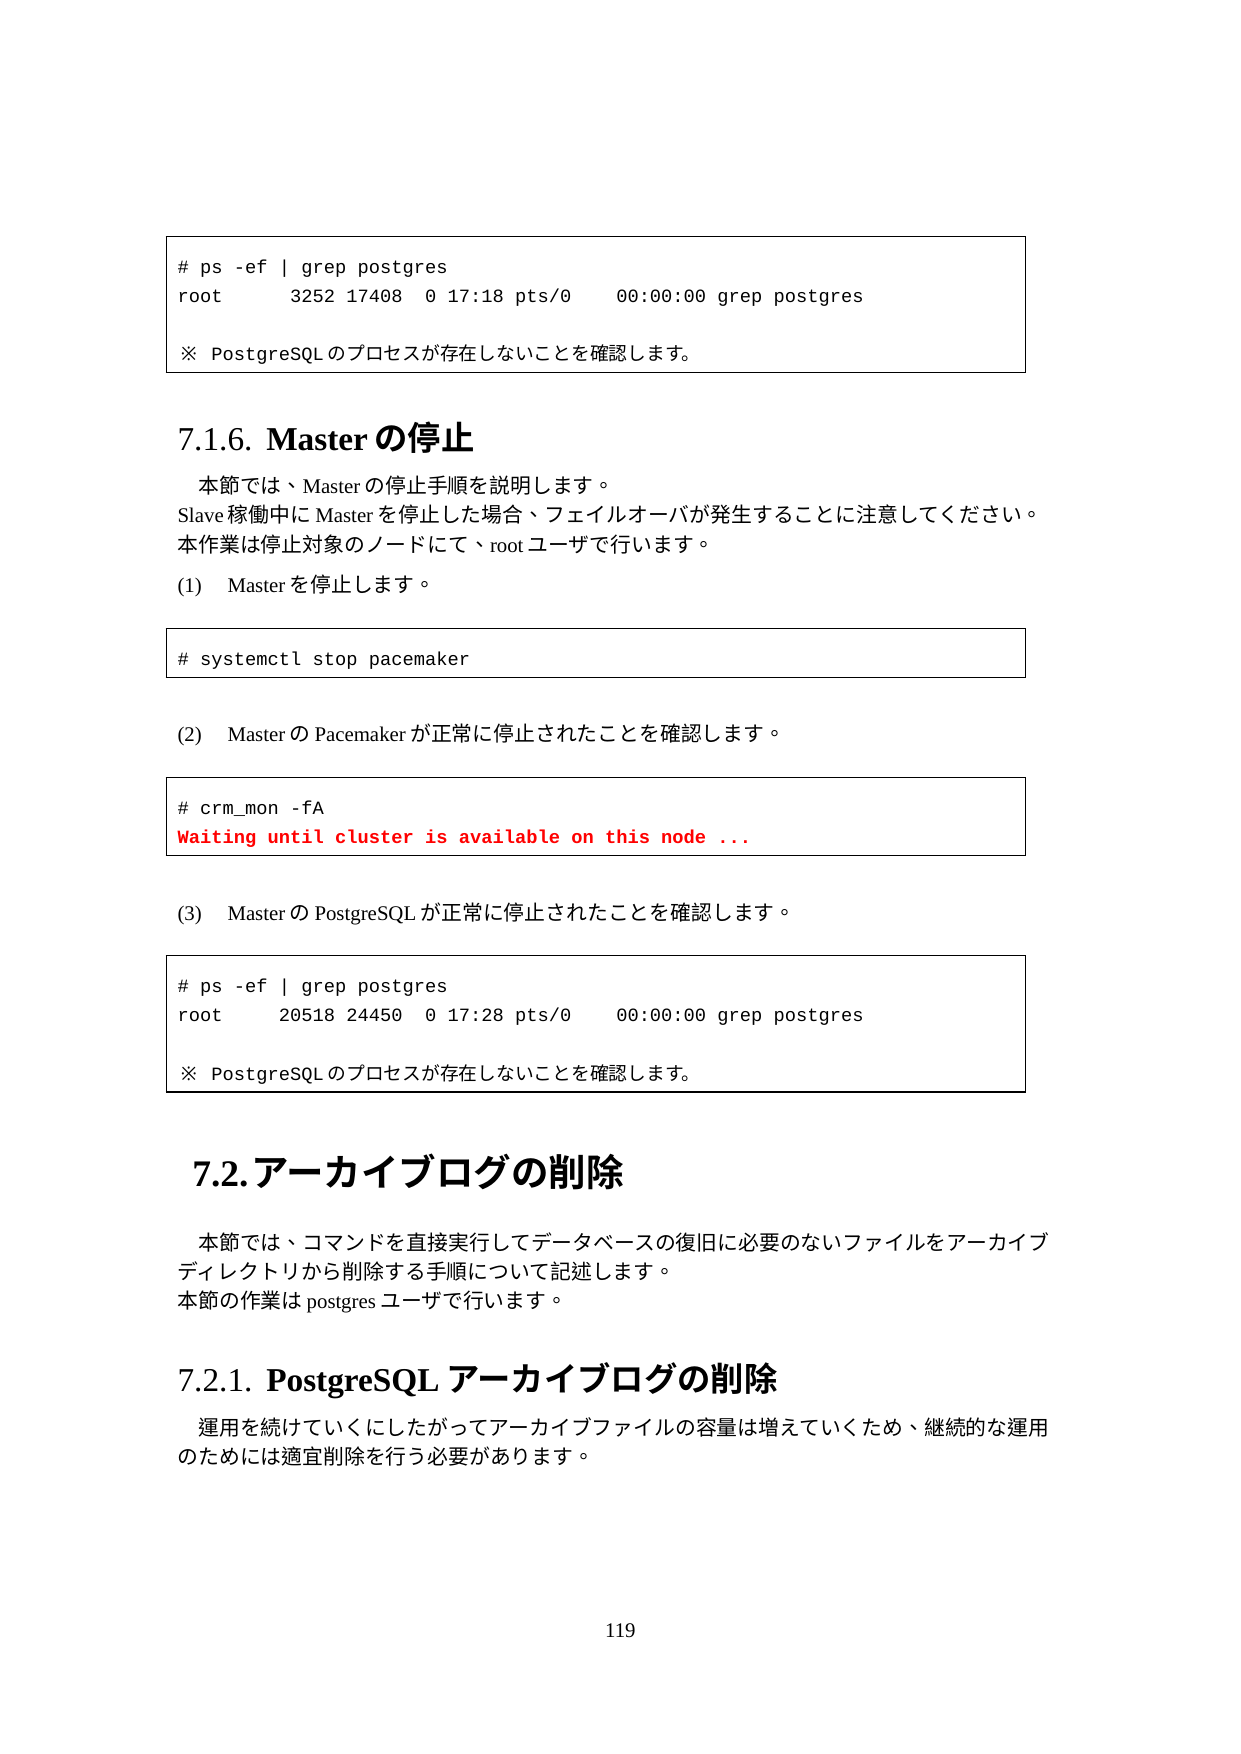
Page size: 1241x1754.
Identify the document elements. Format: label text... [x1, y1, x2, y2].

text 本作業は停止対象のノードにて、rootユーザで行います。 [177, 529, 1054, 558]
table_header # crm_mon -fA Waiting until cluster is available on this node ... [167, 778, 1025, 855]
table_header # ps -ef | grep postgres root 3252 17408 0 17:18 pts/0 00:00:00 grep postgres ※ PostgreSQLのプロセスが存在しないことを確認します。 [167, 237, 1025, 372]
subtitle PostgreSQLアーカイブログの削除 [177, 1356, 1063, 1401]
list MasterのPacemakerが正常に停止されたことを確認します。 [177, 719, 1063, 748]
subtitle アーカイブログの削除 [192, 1147, 1063, 1198]
subtitle Masterの停止 [177, 415, 1063, 460]
text 本節では、コマンドを直接実行してデータベースの復旧に必要のないファイルをアーカイブディレクトリから削除する手順について記述します。 [177, 1227, 1054, 1285]
list MasterのPostgreSQLが正常に停止されたことを確認します。 [177, 898, 1063, 926]
list Masterを停止します。 [177, 571, 1063, 599]
text 本節の作業はpostgresユーザで行います。 [177, 1285, 1054, 1314]
text 運用を続けていくにしたがってアーカイブファイルの容量は増えていくため、継続的な運用のためには適宜削除を行う必要があります。 [177, 1412, 1054, 1470]
text Slave稼働中にMasterを停止した場合、フェイルオーバが発生することに注意してください。 [177, 500, 1054, 529]
text 本節では、Masterの停止手順を説明します。 [177, 471, 1054, 500]
table_header # systemctl stop pacemaker [167, 629, 1025, 677]
table_header # ps -ef | grep postgres root 20518 24450 0 17:28 pts/0 00:00:00 grep postgres ※ PostgreSQLのプロセスが存在しないことを確認します。 [167, 956, 1025, 1091]
